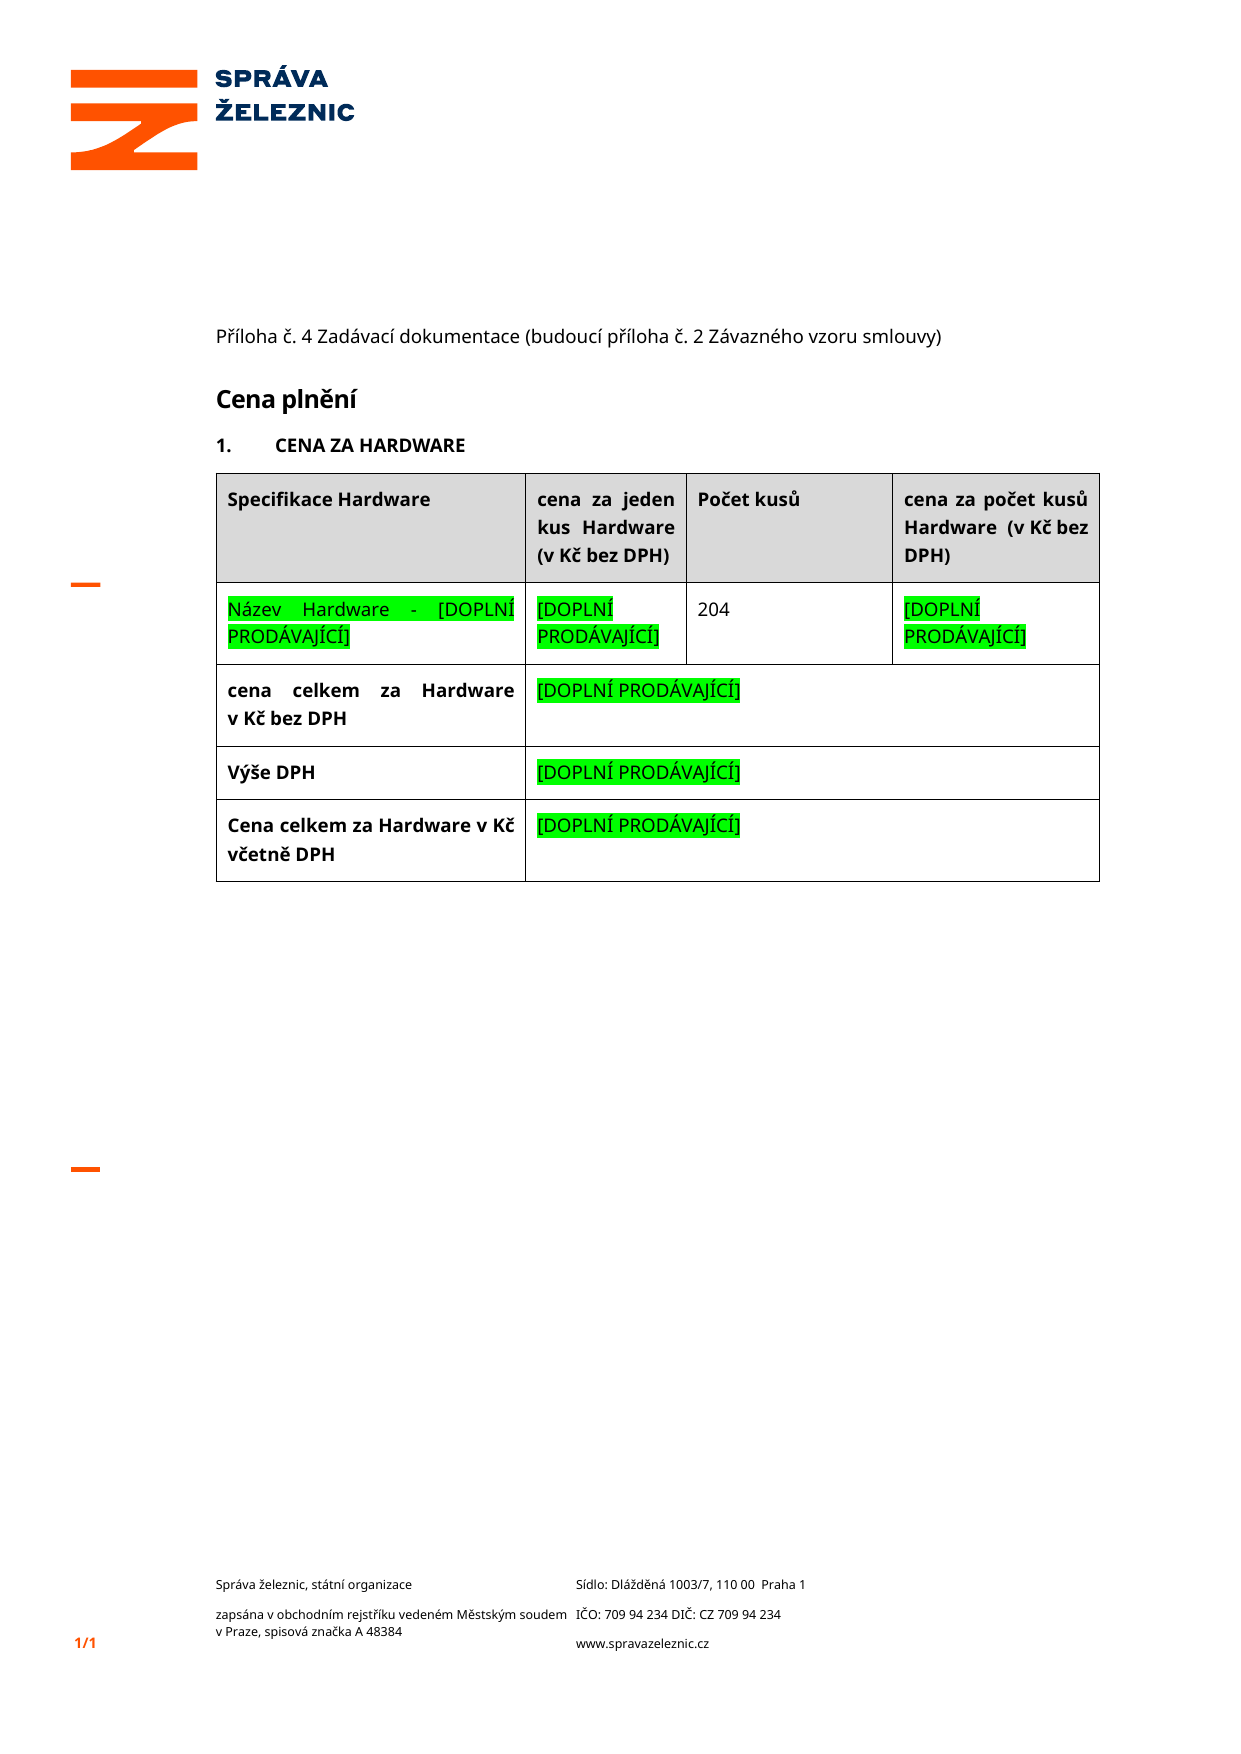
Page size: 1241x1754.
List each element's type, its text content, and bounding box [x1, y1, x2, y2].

table_cell cena celkem za Hardware v Kč bez DPH [217, 665, 525, 746]
table_cell [DOPLNÍ PRODÁVAJÍCÍ] [526, 747, 1099, 799]
text cena za HARDWARE [216, 432, 1122, 458]
table_header Specifikace Hardware [217, 474, 525, 582]
table_header cena za jeden kus Hardware (v Kč bez DPH) [526, 474, 686, 582]
subtitle Cena plnění [216, 382, 1122, 416]
table_header cena za počet kusů Hardware (v Kč bez DPH) [893, 474, 1099, 582]
table_cell Název Hardware - [DOPLNÍ PRODÁVAJÍCÍ] [217, 583, 525, 664]
text Příloha č. 4 Zadávací dokumentace (budoucí příloha č. 2 Závazného vzoru smlouvy) [216, 323, 1122, 349]
table_cell Výše DPH [217, 747, 525, 799]
table_cell [DOPLNÍ PRODÁVAJÍCÍ] [526, 665, 1099, 746]
table_cell [DOPLNÍ PRODÁVAJÍCÍ] [893, 583, 1099, 664]
table_header Počet kusů [687, 474, 892, 582]
table_cell [DOPLNÍ PRODÁVAJÍCÍ] [526, 583, 686, 664]
table_cell 204 [687, 583, 892, 664]
table_cell [DOPLNÍ PRODÁVAJÍCÍ] [526, 800, 1099, 881]
table_cell Cena celkem za Hardware v Kč včetně DPH [217, 800, 525, 881]
